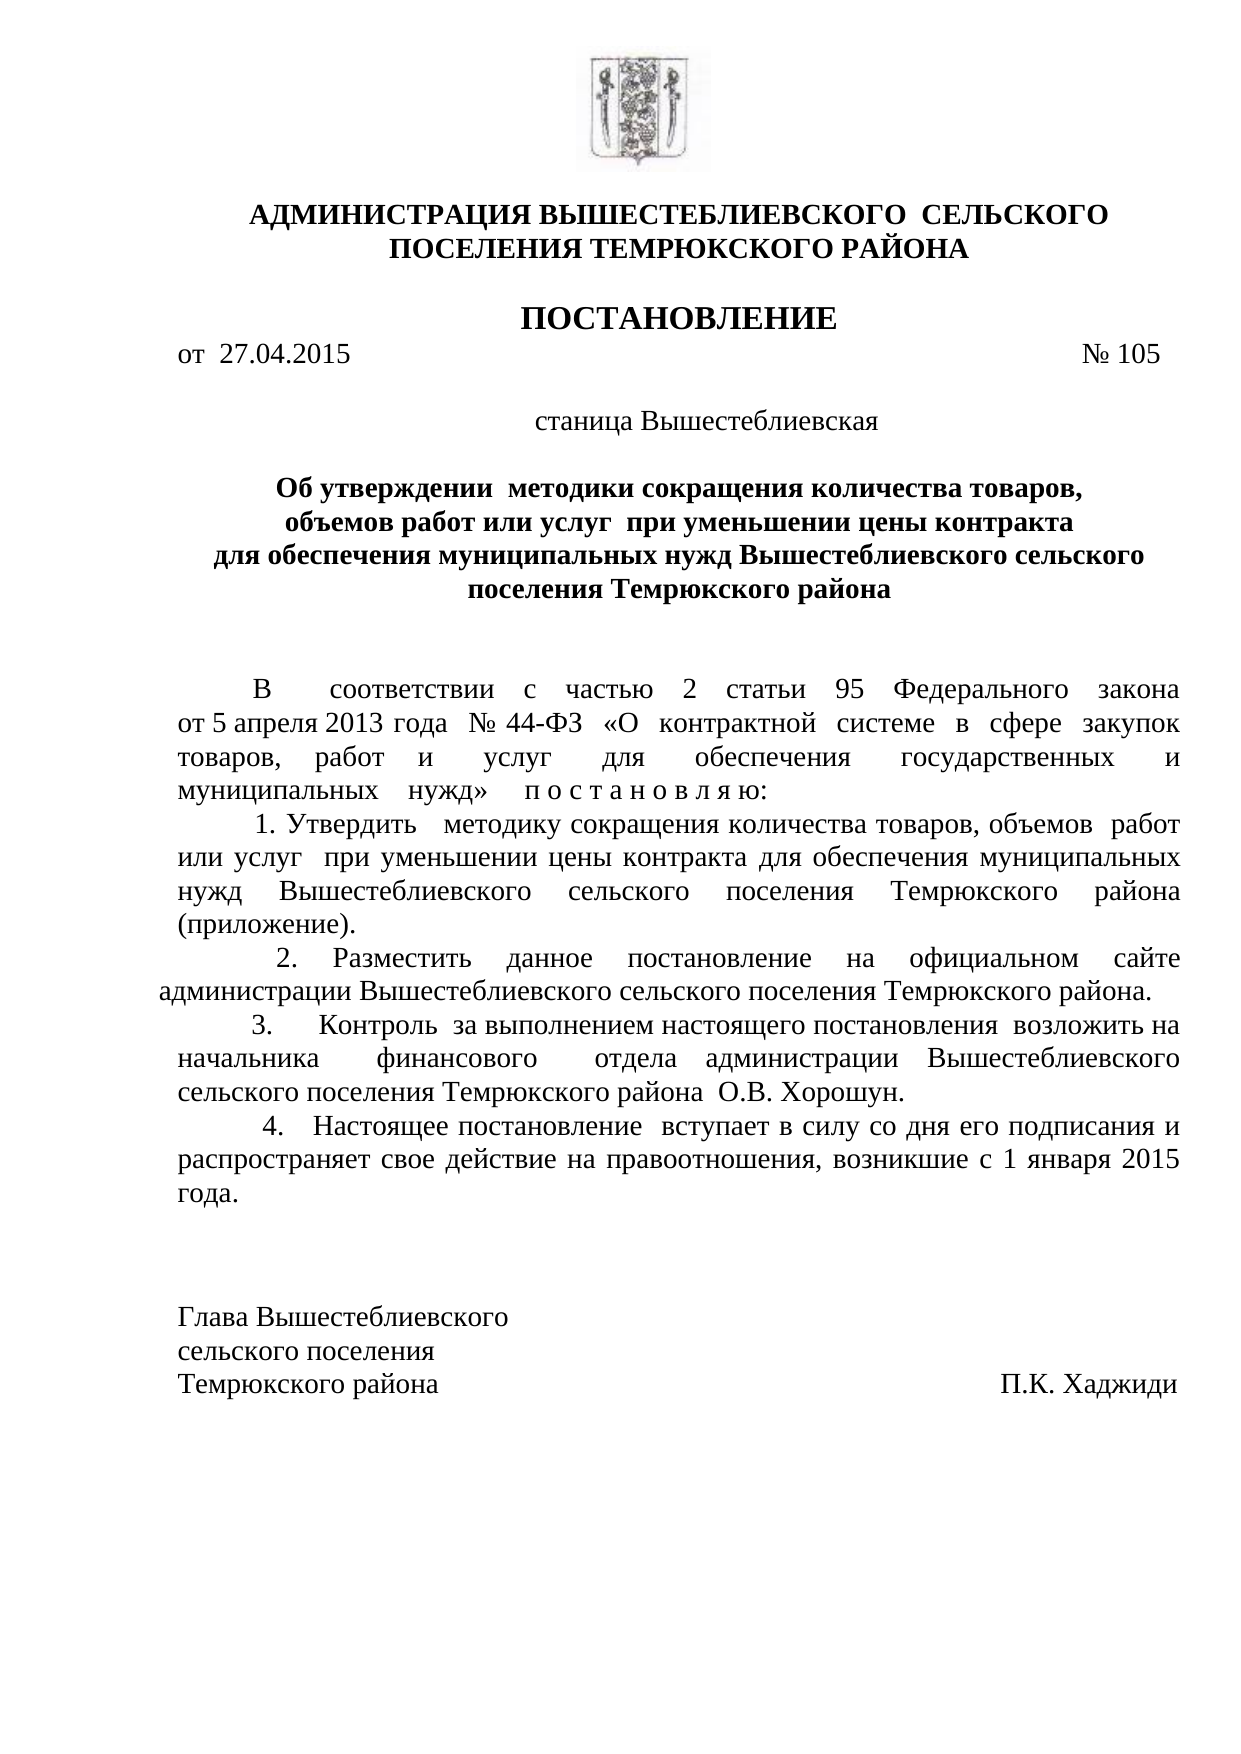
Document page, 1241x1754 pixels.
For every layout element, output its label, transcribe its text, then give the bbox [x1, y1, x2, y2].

text 4. Настоящее постановление вступает в силу со дня его подписания и распространяет свое действие на правоотношения, возникшие с 1 января 2015 года. [177, 1108, 1181, 1208]
text сельского поселения [177, 1333, 1181, 1366]
text от 27.04.2015 № 105 [177, 336, 1181, 370]
text объемов работ или услуг при уменьшении цены контракта [177, 504, 1181, 537]
picture [576, 46, 711, 172]
text ПОСТАНОВЛЕНИЕ [177, 298, 1181, 336]
text станица Вышестеблиевская [177, 403, 1181, 437]
text 2. Разместить данное постановление на официальном сайте администрации Вышестеблиевского сельского поселения Темрюкского района. [158, 940, 1181, 1007]
text В соответствии с частью 2 статьи 95 Федерального закона от 5 апреля 2013 года № 44-ФЗ «О контрактной системе в сфере закупок товаров, работ и услуг для обеспечения государственных и муниципальных нужд» п о с т а н о в л я ю: [177, 672, 1181, 806]
text АДМИНИСТРАЦИЯ ВЫШЕСТЕБЛИЕВСКОГО СЕЛЬСКОГО ПОСЕЛЕНИЯ ТЕМРЮКСКОГО РАЙОНА [177, 197, 1181, 264]
text Темрюкского района П.К. Хаджиди [177, 1366, 1181, 1400]
text Об утверждении методики сокращения количества товаров, [177, 470, 1181, 504]
text Глава Вышестеблиевского [177, 1299, 1181, 1333]
text 3. Контроль за выполнением настоящего постановления возложить на начальника финансового отдела администрации Вышестеблиевского сельского поселения Темрюкского района О.В. Хорошун. [177, 1007, 1181, 1108]
text 1. Утвердить методику сокращения количества товаров, объемов работ или услуг при уменьшении цены контракта для обеспечения муниципальных нужд Вышестеблиевского сельского поселения Темрюкского района (приложение). [177, 806, 1181, 940]
title для обеспечения муниципальных нужд Вышестеблиевского сельского поселения Темрюкского района [177, 537, 1181, 604]
